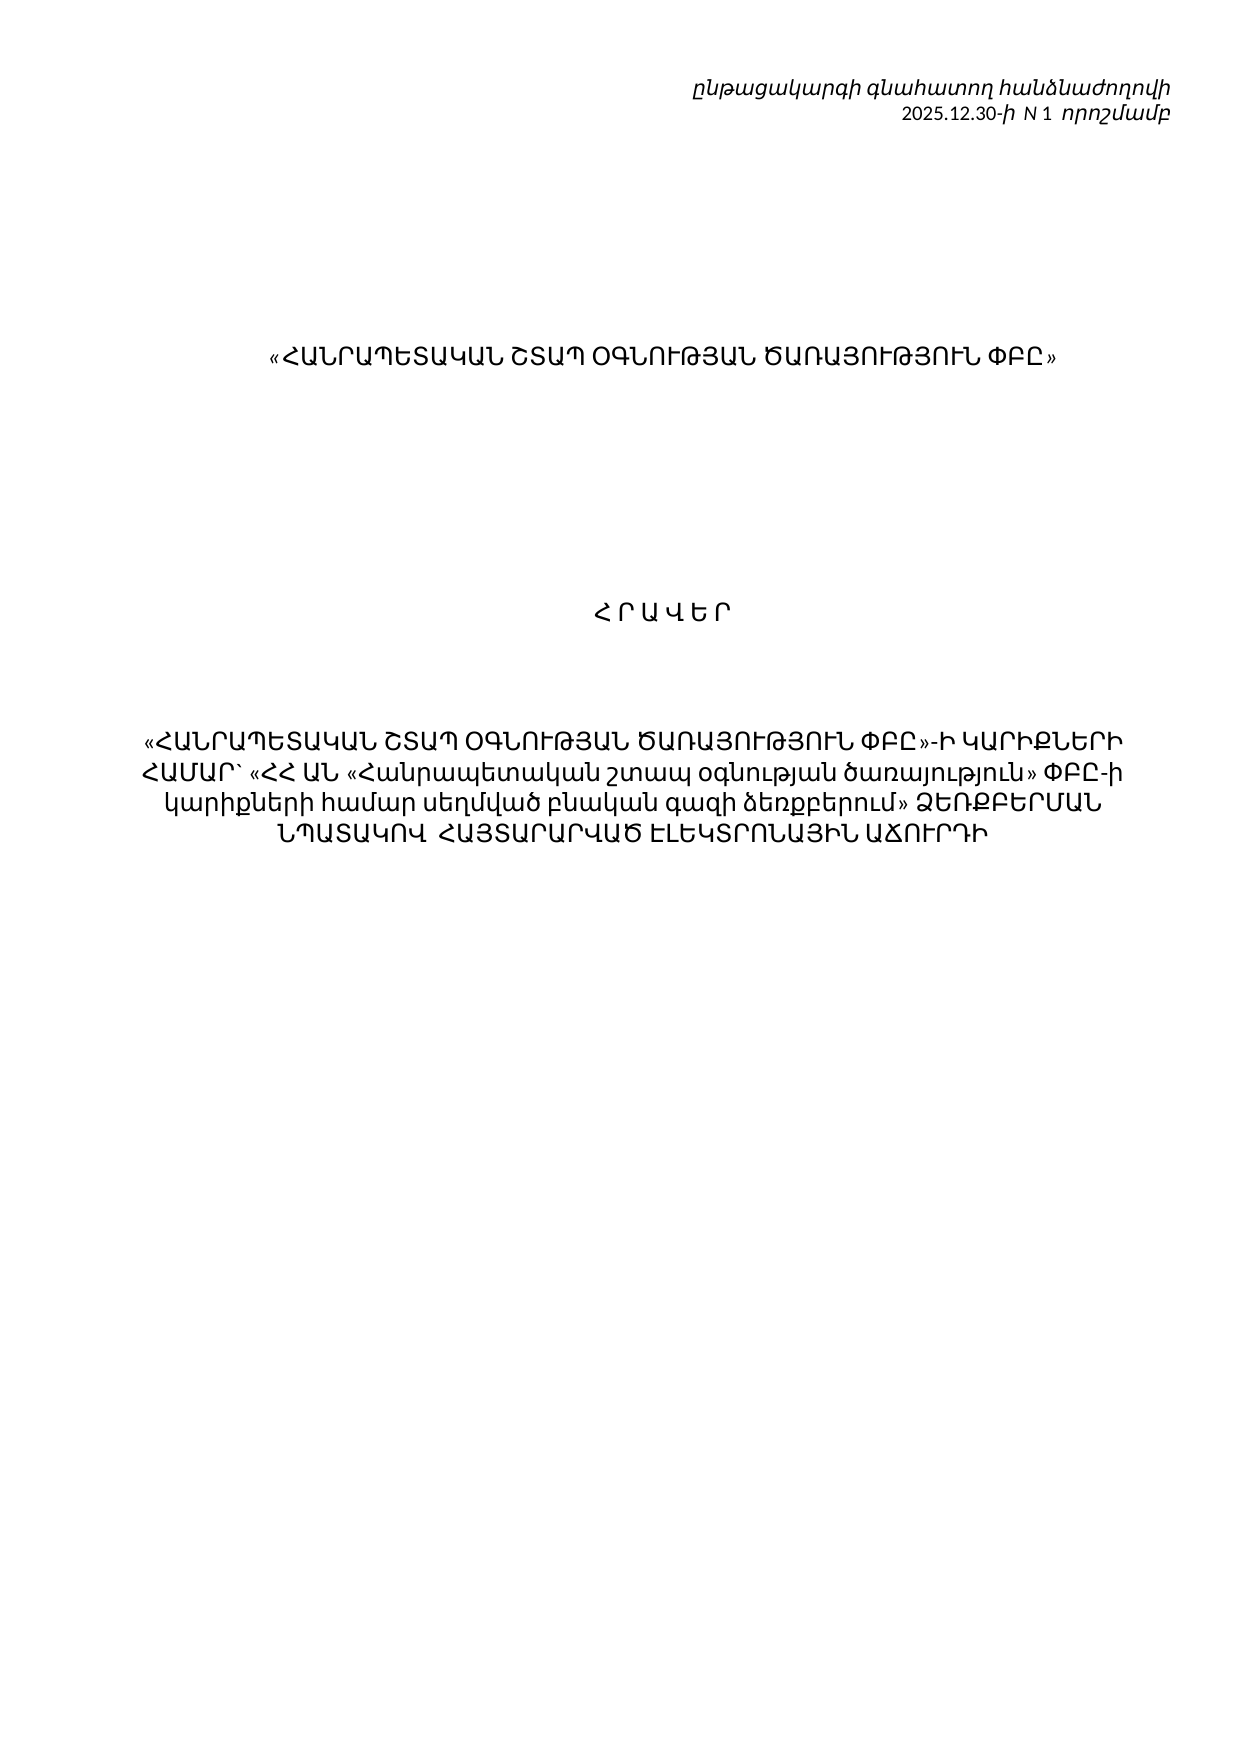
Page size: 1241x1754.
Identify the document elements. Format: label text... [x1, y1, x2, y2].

text ընթացակարգի գնահատող հանձնաժողովի [94, 75, 1171, 100]
text «ՀԱՆՐԱՊԵՏԱԿԱՆ ՇՏԱՊ ՕԳՆՈՒԹՅԱՆ ԾԱՌԱՅՈՒԹՅՈՒՆ ՓԲԸ»-Ի ԿԱՐԻՔՆԵՐԻ ՀԱՄԱՐ` «ՀՀ ԱՆ «Հանրապետական շտապ օգնության ծառայություն» ՓԲԸ-ի կարիքների համար սեղմված բնական գազի ձեռքբերում» ՁԵՌՔԲԵՐՄԱՆ ՆՊԱՏԱԿՈՎ ՀԱՅՏԱՐԱՐՎԱԾ ԷԼԵԿՏՐՈՆԱՅԻՆ ԱՃՈՒՐԴԻ [94, 726, 1172, 848]
text Հ Ր Ա Վ Ե Ր [94, 597, 1172, 628]
text 2025.12.30 -ի N 1 որոշմամբ [94, 100, 1171, 126]
text « ՀԱՆՐԱՊԵՏԱԿԱՆ ՇՏԱՊ ՕԳՆՈՒԹՅԱՆ ԾԱՌԱՅՈՒԹՅՈՒՆ ՓԲԸ» [94, 341, 1172, 371]
